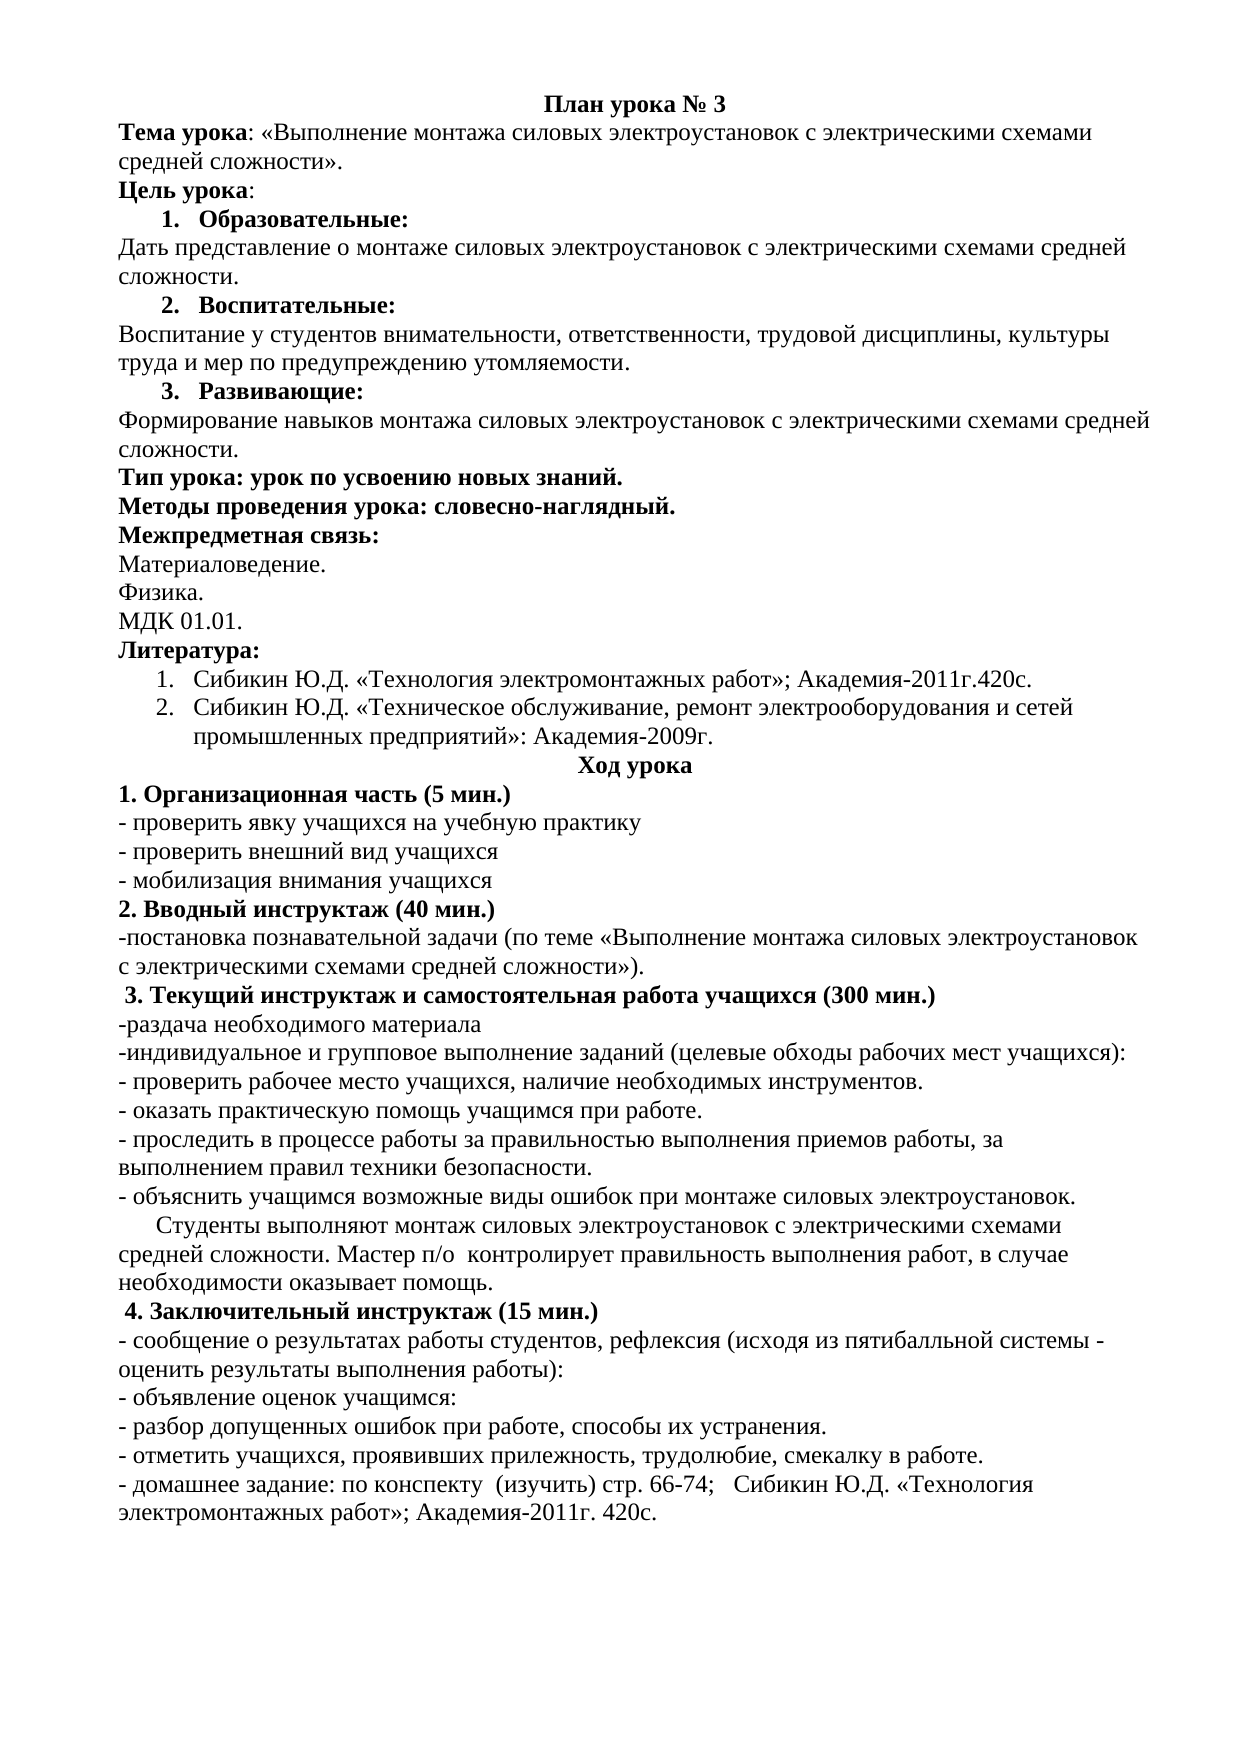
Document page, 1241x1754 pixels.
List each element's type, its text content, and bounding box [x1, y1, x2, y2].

text - мобилизация внимания учащихся [118, 865, 1152, 894]
list Воспитательные: [161, 290, 1152, 319]
text - отметить учащихся, проявивших прилежность, трудолюбие, смекалку в работе. [118, 1440, 1152, 1469]
text - оказать практическую помощь учащимся при работе. [118, 1095, 1152, 1124]
text Материаловедение. [118, 549, 1152, 577]
text Дать представление о монтаже силовых электроустановок с электрическими схемами средней сложности. [118, 232, 1152, 290]
text Формирование навыков монтажа силовых электроустановок с электрическими схемами средней сложности. [118, 405, 1152, 462]
text 3. Текущий инструктаж и самостоятельная работа учащихся (300 мин.) [118, 980, 1152, 1009]
text 1. Организационная часть (5 мин.) [118, 779, 1152, 807]
text Межпредметная связь: [118, 520, 1152, 549]
text - проверить рабочее место учащихся, наличие необходимых инструментов. [118, 1066, 1152, 1095]
text Тема урока: «Выполнение монтажа силовых электроустановок с электрическими схемами средней сложности». [118, 117, 1152, 175]
list Сибикин Ю.Д. «Техническое обслуживание, ремонт электрооборудования и сетей промышленных предприятий»: Академия-2009г. [156, 692, 1152, 750]
text Ход урока [118, 750, 1152, 779]
text Тип урока: урок по усвоению новых знаний. [118, 462, 1152, 491]
text 2. Вводный инструктаж (40 мин.) [118, 894, 1152, 922]
text - объявление оценок учащимся: [118, 1382, 1152, 1411]
text 4. Заключительный инструктаж (15 мин.) [118, 1296, 1152, 1325]
text -раздача необходимого материала [118, 1009, 1152, 1037]
text Воспитание у студентов внимательности, ответственности, трудовой дисциплины, культуры труда и мер по предупреждению утомляемости. [118, 319, 1152, 376]
text План урока № 3 [118, 89, 1152, 117]
text МДК 01.01. [118, 606, 1152, 635]
text Физика. [118, 577, 1152, 606]
text - проследить в процессе работы за правильностью выполнения приемов работы, за выполнением правил техники безопасности. [118, 1124, 1152, 1181]
text - проверить внешний вид учащихся [118, 836, 1152, 865]
text - объяснить учащимся возможные виды ошибок при монтаже силовых электроустановок. [118, 1181, 1152, 1210]
text - разбор допущенных ошибок при работе, способы их устранения. [118, 1411, 1152, 1440]
list Сибикин Ю.Д. «Технология электромонтажных работ»; Академия-2011г.420с. [156, 664, 1152, 692]
list Развивающие: [161, 376, 1152, 405]
list Образовательные: [161, 204, 1152, 232]
text - сообщение о результатах работы студентов, рефлексия (исходя из пятибалльной системы - оценить результаты выполнения работы): [118, 1325, 1152, 1382]
text - домашнее задание: по конспекту (изучить) стр. 66-74; Сибикин Ю.Д. «Технология электромонтажных работ»; Академия-2011г. 420с. [118, 1469, 1152, 1526]
text Методы проведения урока: словесно-наглядный. [118, 491, 1152, 520]
text - проверить явку учащихся на учебную практику [118, 807, 1152, 836]
text -индивидуальное и групповое выполнение заданий (целевые обходы рабочих мест учащихся): [118, 1037, 1152, 1066]
text Литература: [118, 635, 1152, 664]
text Студенты выполняют монтаж силовых электроустановок с электрическими схемами средней сложности. Мастер п/о контролирует правильность выполнения работ, в случае необходимости оказывает помощь. [118, 1210, 1152, 1296]
text -постановка познавательной задачи (по теме «Выполнение монтажа силовых электроустановок с электрическими схемами средней сложности»). [118, 922, 1152, 980]
text Цель урока: [118, 175, 1152, 204]
